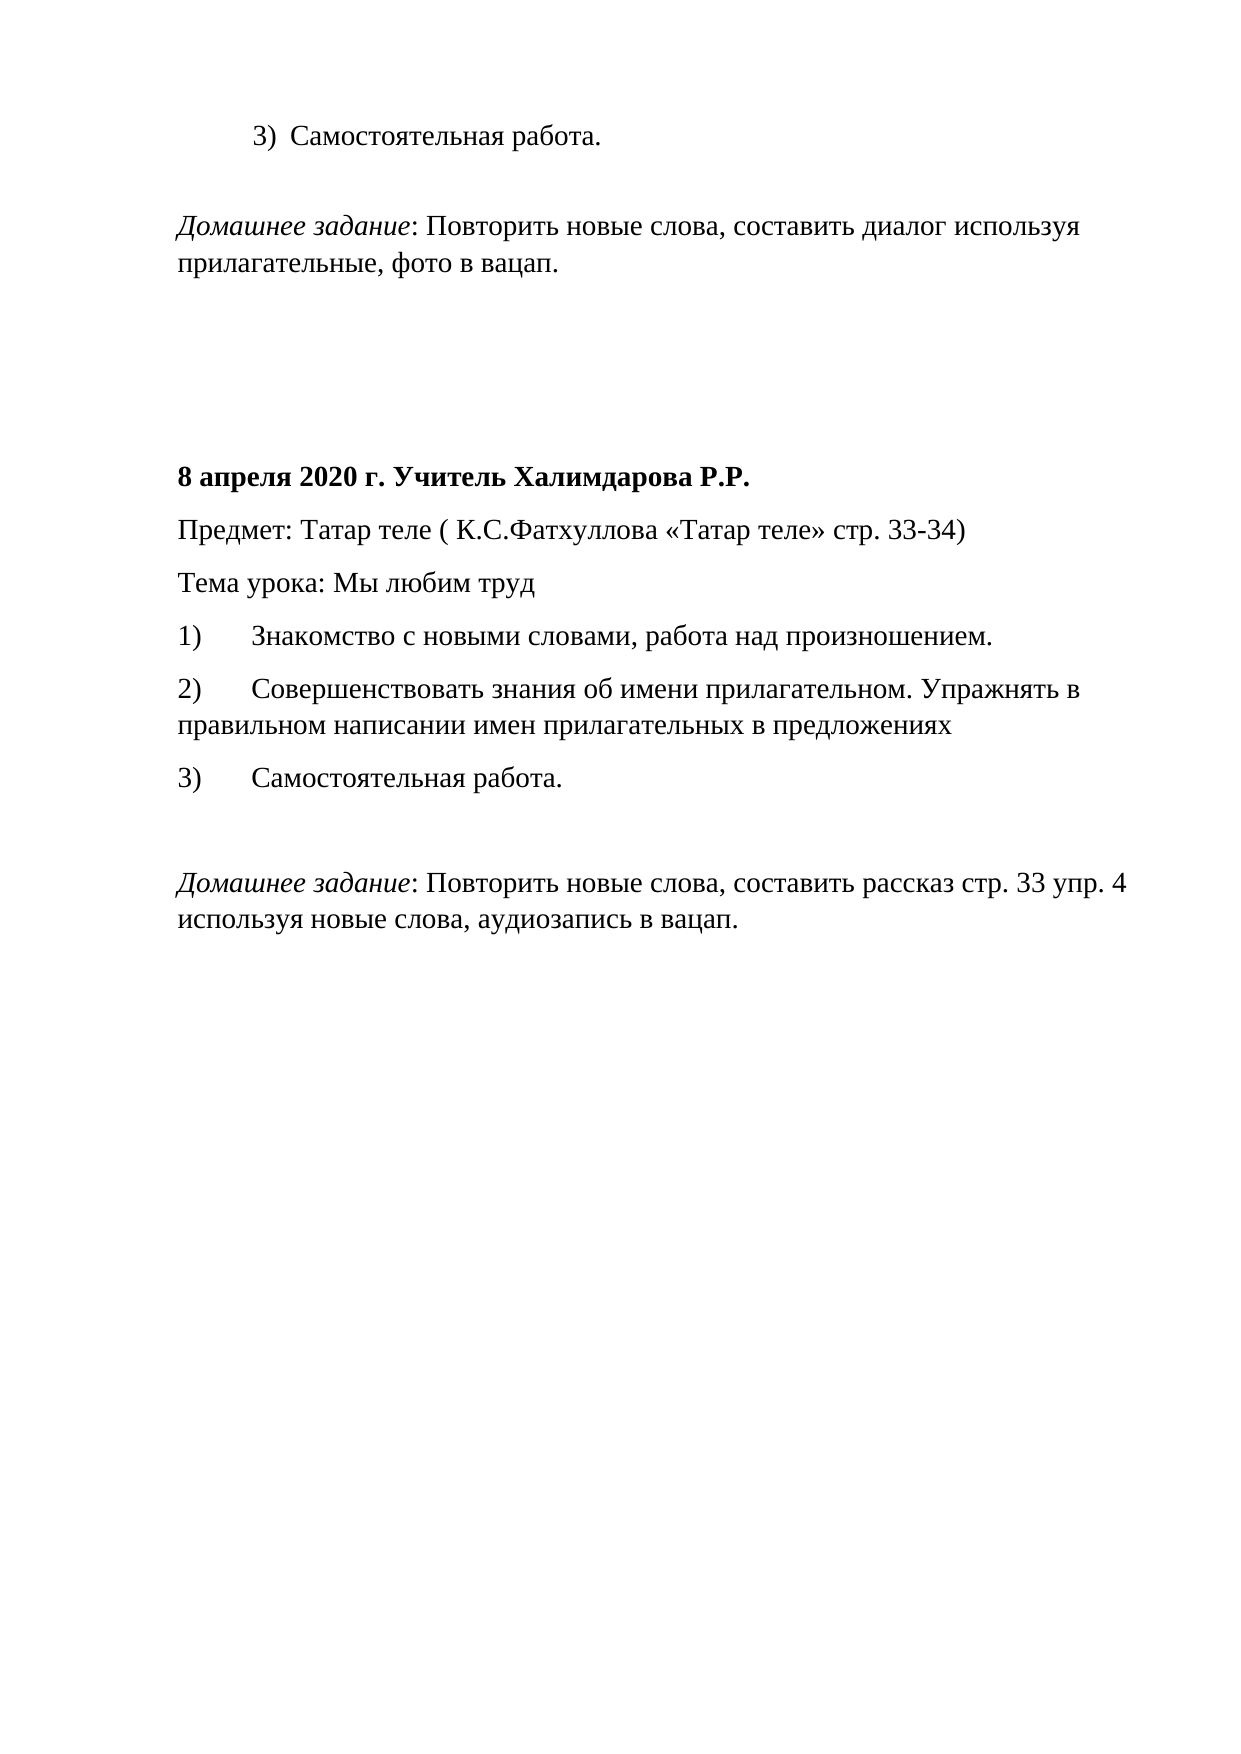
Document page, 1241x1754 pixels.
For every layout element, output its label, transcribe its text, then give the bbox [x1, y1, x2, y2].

text 2) Совершенствовать знания об имени прилагательном. Упражнять в правильном написании имен прилагательных в предложениях [177, 671, 1152, 741]
text Домашнее задание: Повторить новые слова, составить диалог используя прилагательные, фото в вацап. [177, 208, 1152, 279]
text 1) Знакомство с новыми словами, работа над произношением. [177, 618, 1152, 652]
text Домашнее задание: Повторить новые слова, составить рассказ стр. 33 упр. 4 используя новые слова, аудиозапись в вацап. [177, 865, 1152, 935]
list Самостоятельная работа. [252, 118, 1152, 152]
text Предмет: Татар теле ( К.С.Фатхуллова «Татар теле» стр. 33-34) [177, 512, 1152, 546]
text 3) Самостоятельная работа. [177, 760, 1152, 793]
text 8 апреля 2020 г. Учитель Халимдарова Р.Р. [177, 459, 1152, 493]
text Тема урока: Мы любим труд [177, 565, 1152, 599]
